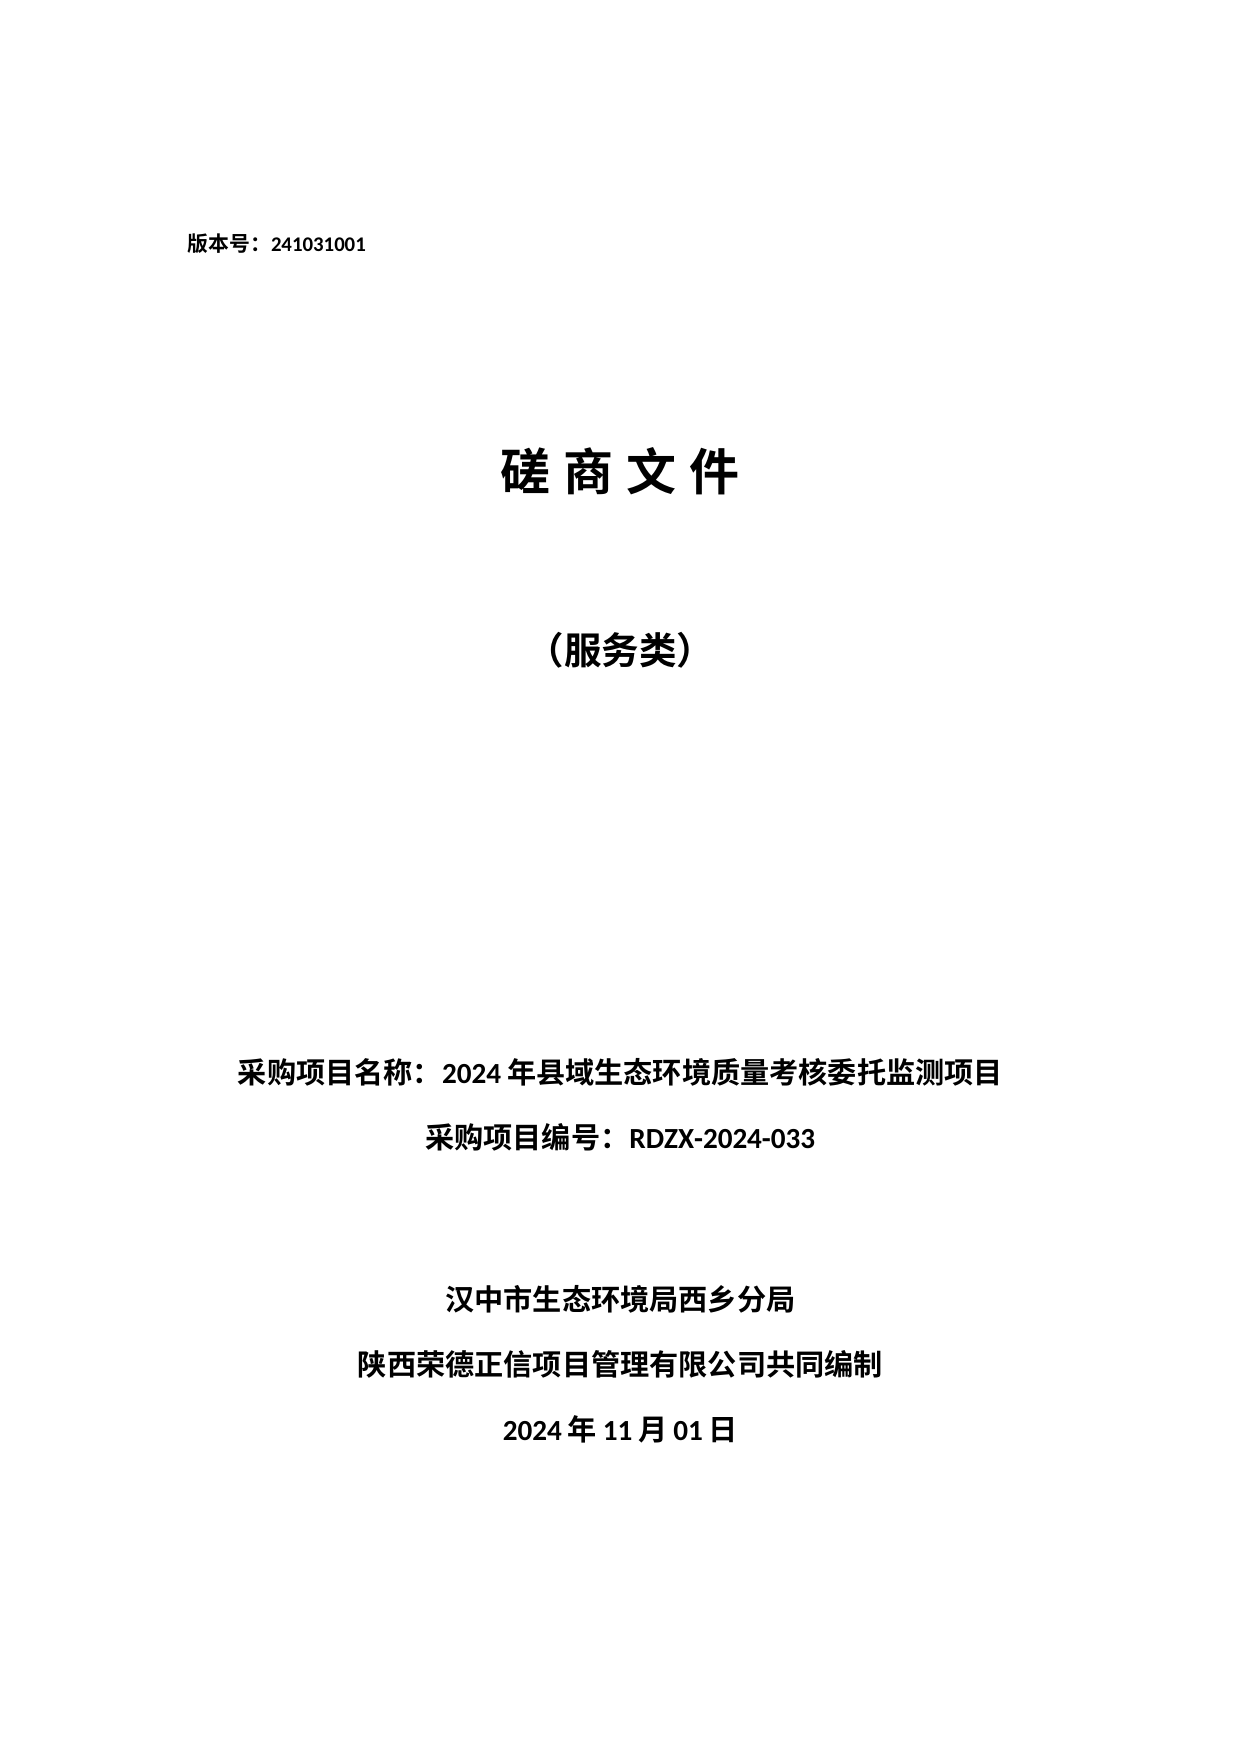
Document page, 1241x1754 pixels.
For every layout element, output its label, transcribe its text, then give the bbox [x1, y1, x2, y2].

text 采购项目编号：RDZX-2024-033 [187, 1104, 1053, 1267]
text 磋 商 文 件 [187, 422, 1053, 617]
text 版本号：241031001 [187, 227, 1053, 422]
text 采购项目名称：2024年县域生态环境质量考核委托监测项目 [187, 1039, 1053, 1104]
text 陕西荣德正信项目管理有限公司共同编制 [187, 1332, 1053, 1397]
text （服务类） [187, 617, 1053, 1039]
text 汉中市生态环境局西乡分局 [187, 1267, 1053, 1332]
text 2024年11月01日 [187, 1397, 1053, 1462]
